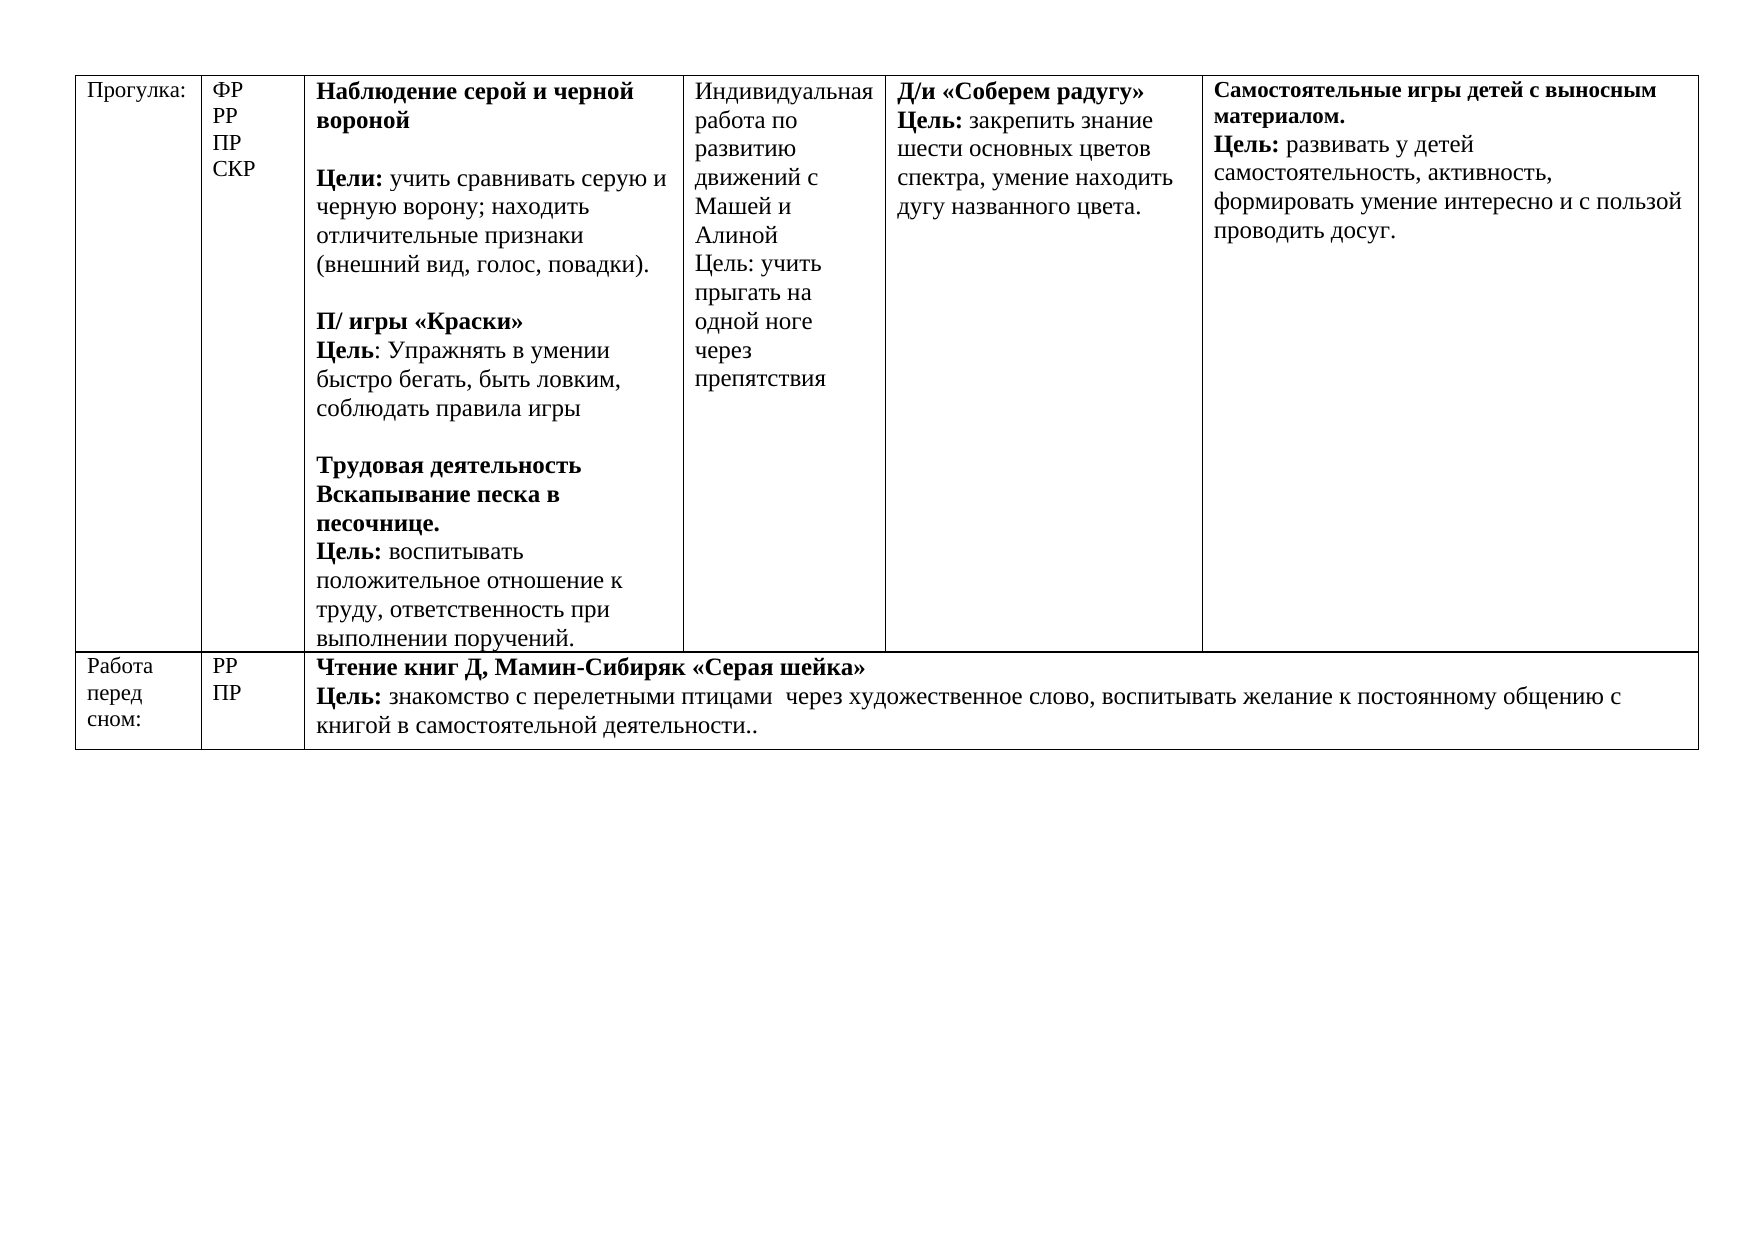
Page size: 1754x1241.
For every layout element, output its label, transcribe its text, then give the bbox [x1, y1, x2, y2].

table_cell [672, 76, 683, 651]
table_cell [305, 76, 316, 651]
table_cell Самостоятельные игры детей с выносным материалом. Цель: развивать у детей самостоятельность, активность, формировать умение интересно и с пользой проводить досуг. [1203, 76, 1698, 651]
table_cell Индивидуальная работа по развитию движений с Машей и Алиной Цель: учить прыгать на одной ноге через препятствия [684, 76, 885, 651]
table_cell ФР РР ПР СКР [202, 76, 304, 651]
table_cell РР ПР [202, 653, 304, 749]
table_cell Чтение книг Д, Мамин-Сибиряк «Серая шейка» Цель: знакомство с перелетными птицами через художественное слово, воспитывать желание к постоянному общению с книгой в самостоятельной деятельности.. [305, 653, 1698, 749]
table_cell Прогулка: [76, 76, 201, 651]
table_cell Д/и «Соберем радугу» Цель: закрепить знание шести основных цветов спектра, умение находить дугу названного цвета. [886, 76, 1202, 651]
table_cell Работа перед сном: [76, 653, 201, 749]
